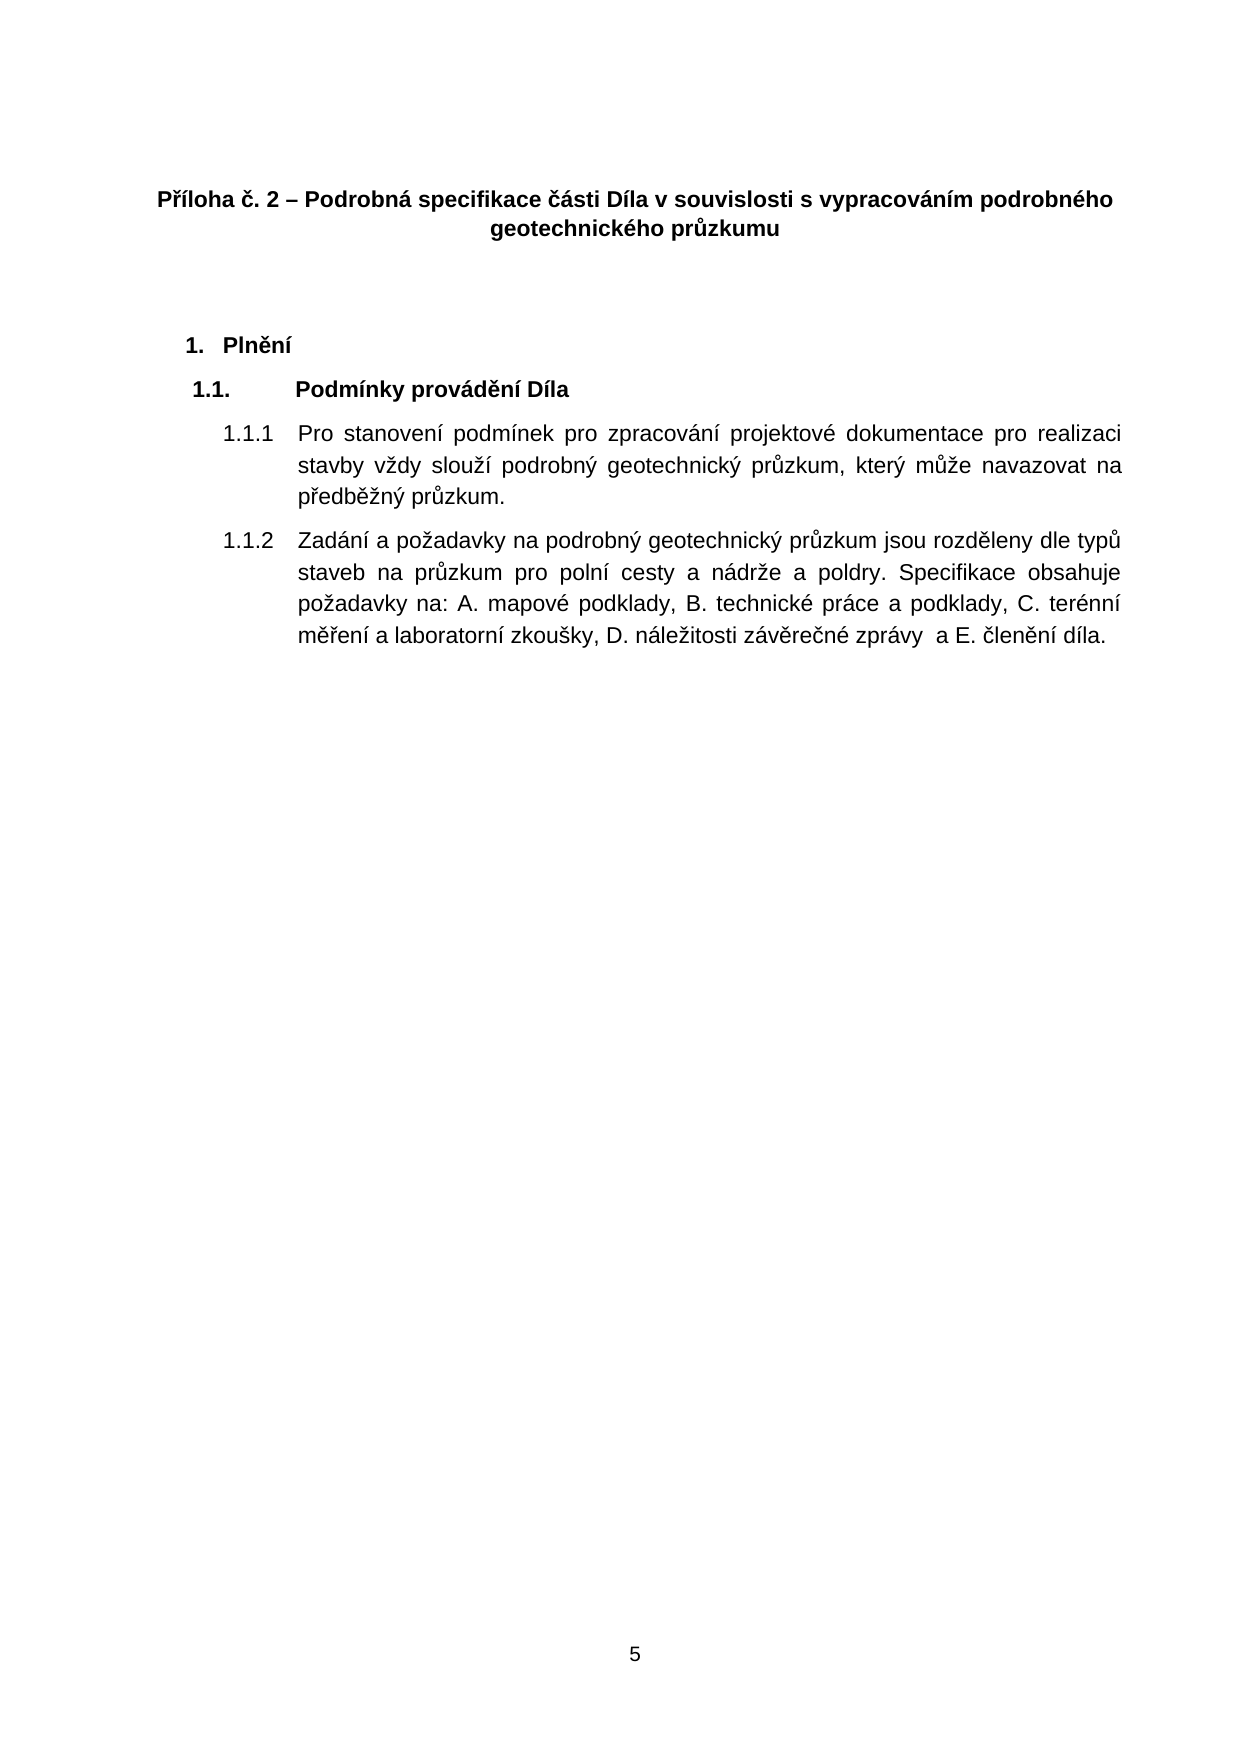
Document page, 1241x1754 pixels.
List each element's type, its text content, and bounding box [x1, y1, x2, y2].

list Podmínky provádění Díla [192, 376, 1122, 402]
list Pro stanovení podmínek pro zpracování projektové dokumentace pro realizaci stavby vždy slouží podrobný geotechnický průzkum, který může navazovat na předběžný průzkum. [223, 420, 1122, 509]
list Plnění [185, 332, 1122, 358]
list Zadání a požadavky na podrobný geotechnický průzkum jsou rozděleny dle typů staveb na průzkum pro polní cesty a nádrže a poldry. Specifikace obsahuje požadavky na: A. mapové podklady, B. technické práce a podklady, C. terénní měření a laboratorní zkoušky, D. náležitosti závěrečné zprávy a E. členění díla. [223, 527, 1122, 648]
subtitle Příloha č. 2 – Podrobná specifikace části Díla v souvislosti s vypracováním podrobného geotechnického průzkumu [148, 184, 1122, 242]
